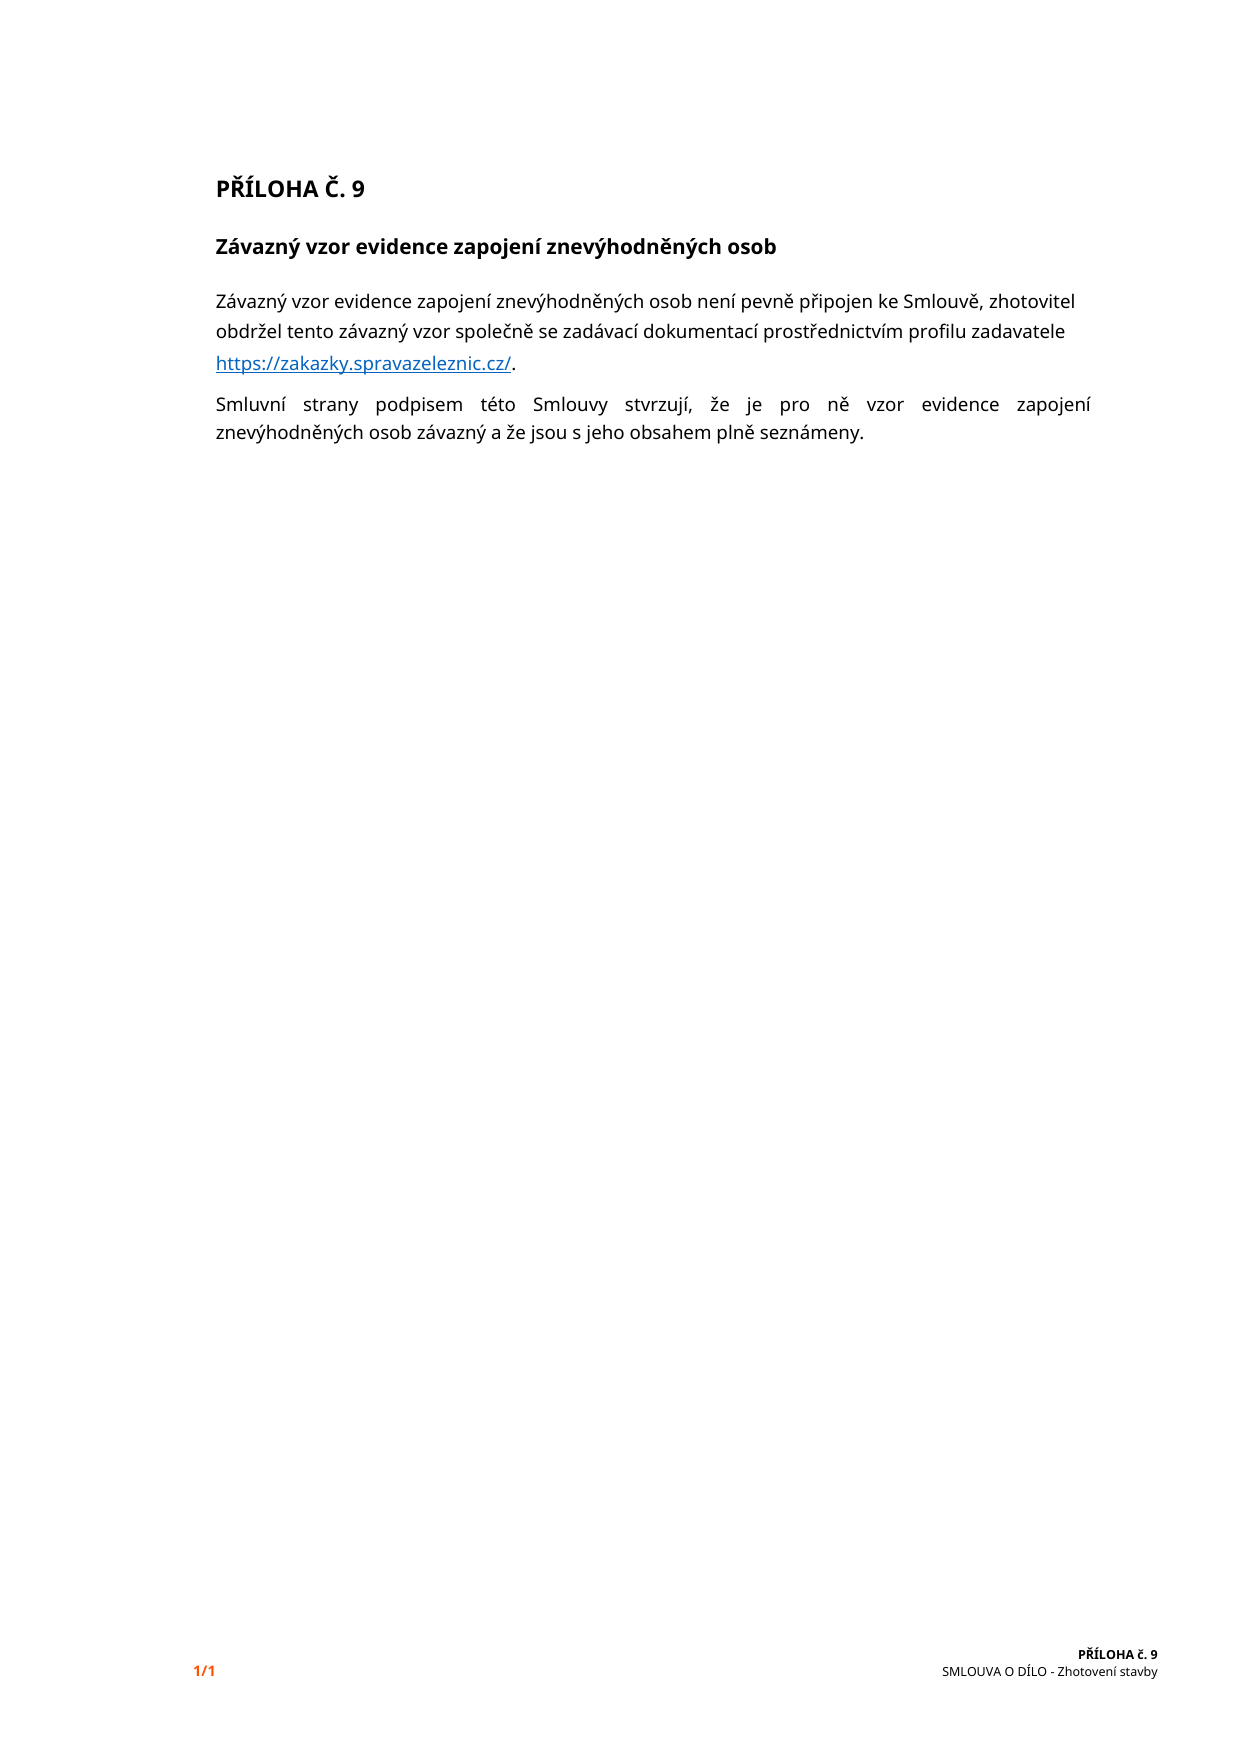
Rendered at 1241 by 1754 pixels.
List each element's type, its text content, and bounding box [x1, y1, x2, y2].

text Příloha č. 9 [216, 172, 1093, 204]
text Závazný vzor evidence zapojení znevýhodněných osob [216, 232, 1093, 260]
text Závazný vzor evidence zapojení znevýhodněných osob není pevně připojen ke Smlouvě, zhotovitel obdržel tento závazný vzor společně se zadávací dokumentací prostřednictvím profilu zadavatele https://zakazky.spravazeleznic.cz/. [216, 288, 1093, 376]
text Smluvní strany podpisem této Smlouvy stvrzují, že je pro ně vzor evidence zapojení znevýhodněných osob závazný a že jsou s jeho obsahem plně seznámeny. [216, 391, 1093, 445]
